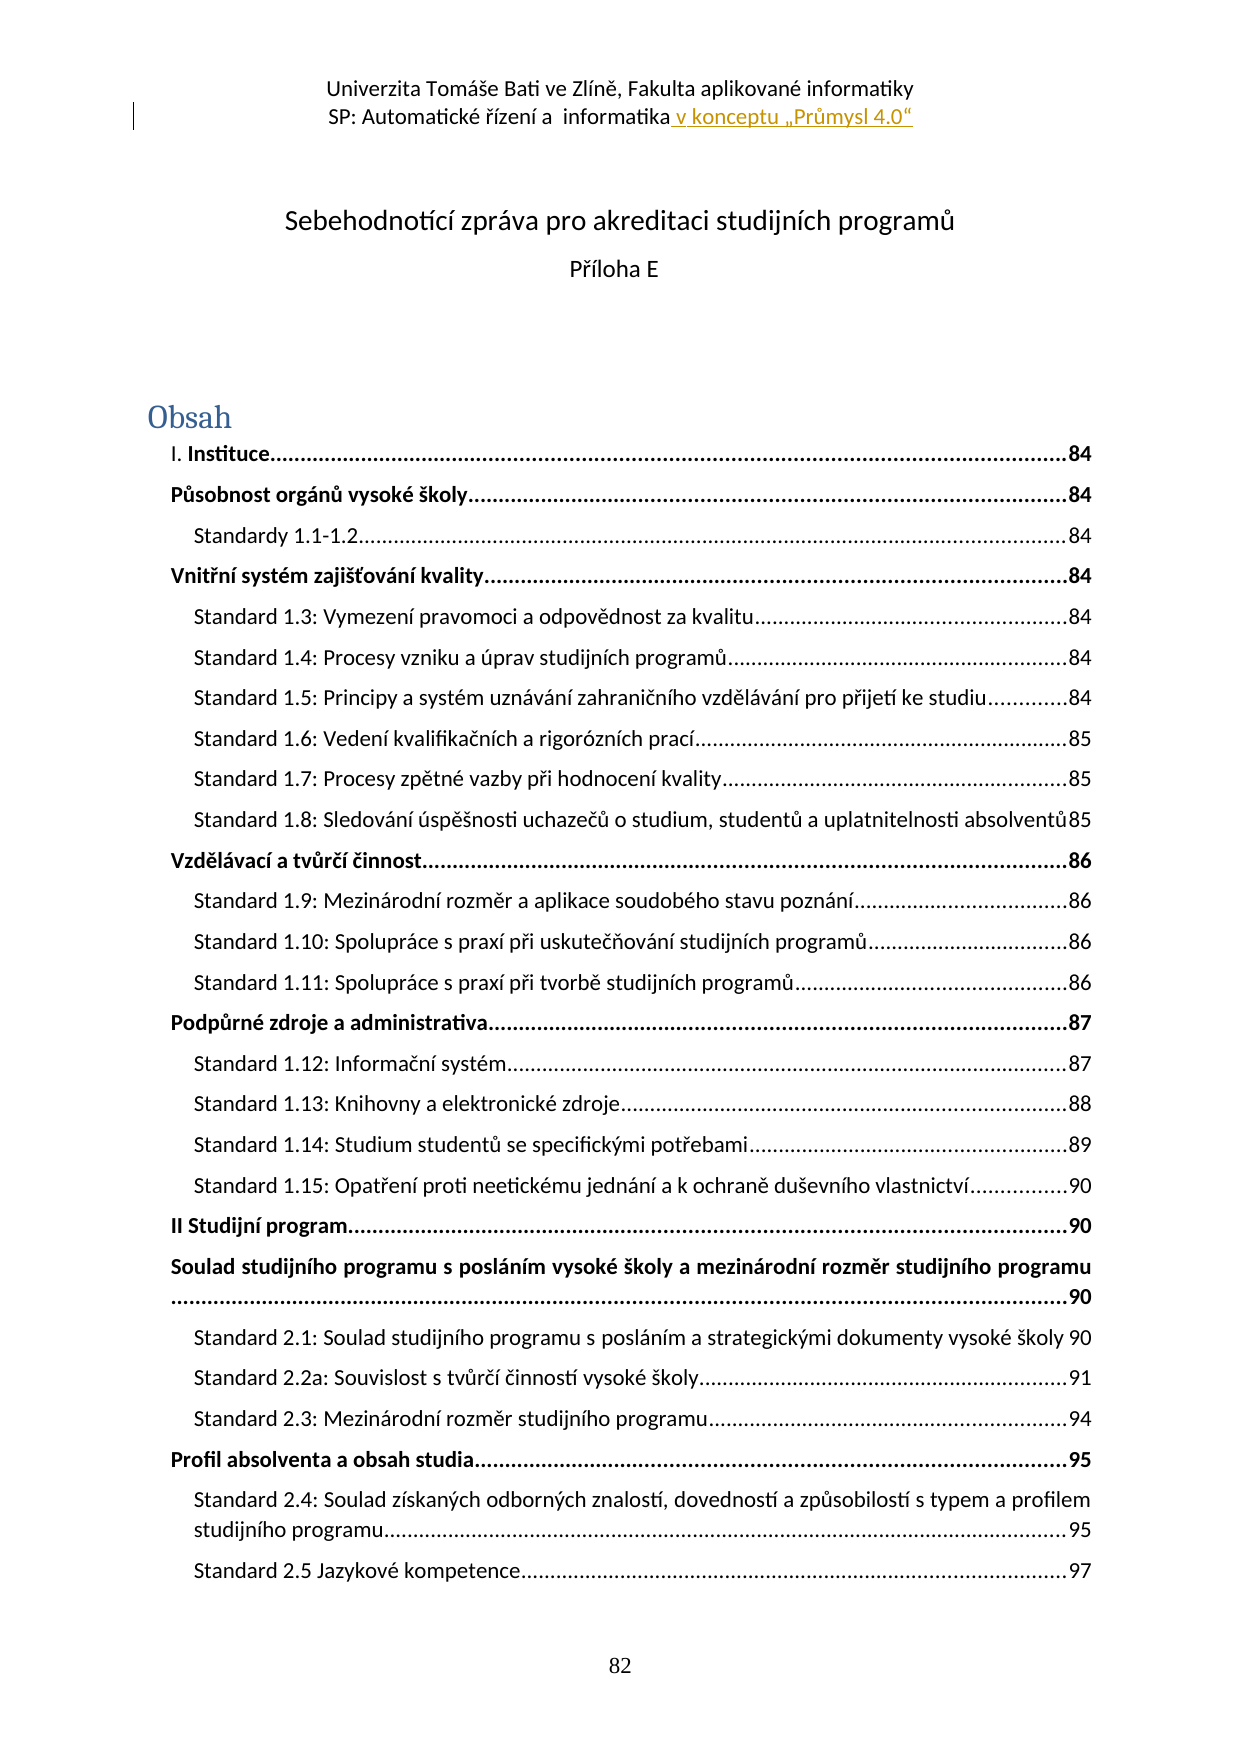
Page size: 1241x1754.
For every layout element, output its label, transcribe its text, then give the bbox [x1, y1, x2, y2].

text Příloha E [148, 257, 1080, 282]
text Sebehodnotící zpráva pro akreditaci studijních programů [148, 202, 1093, 238]
